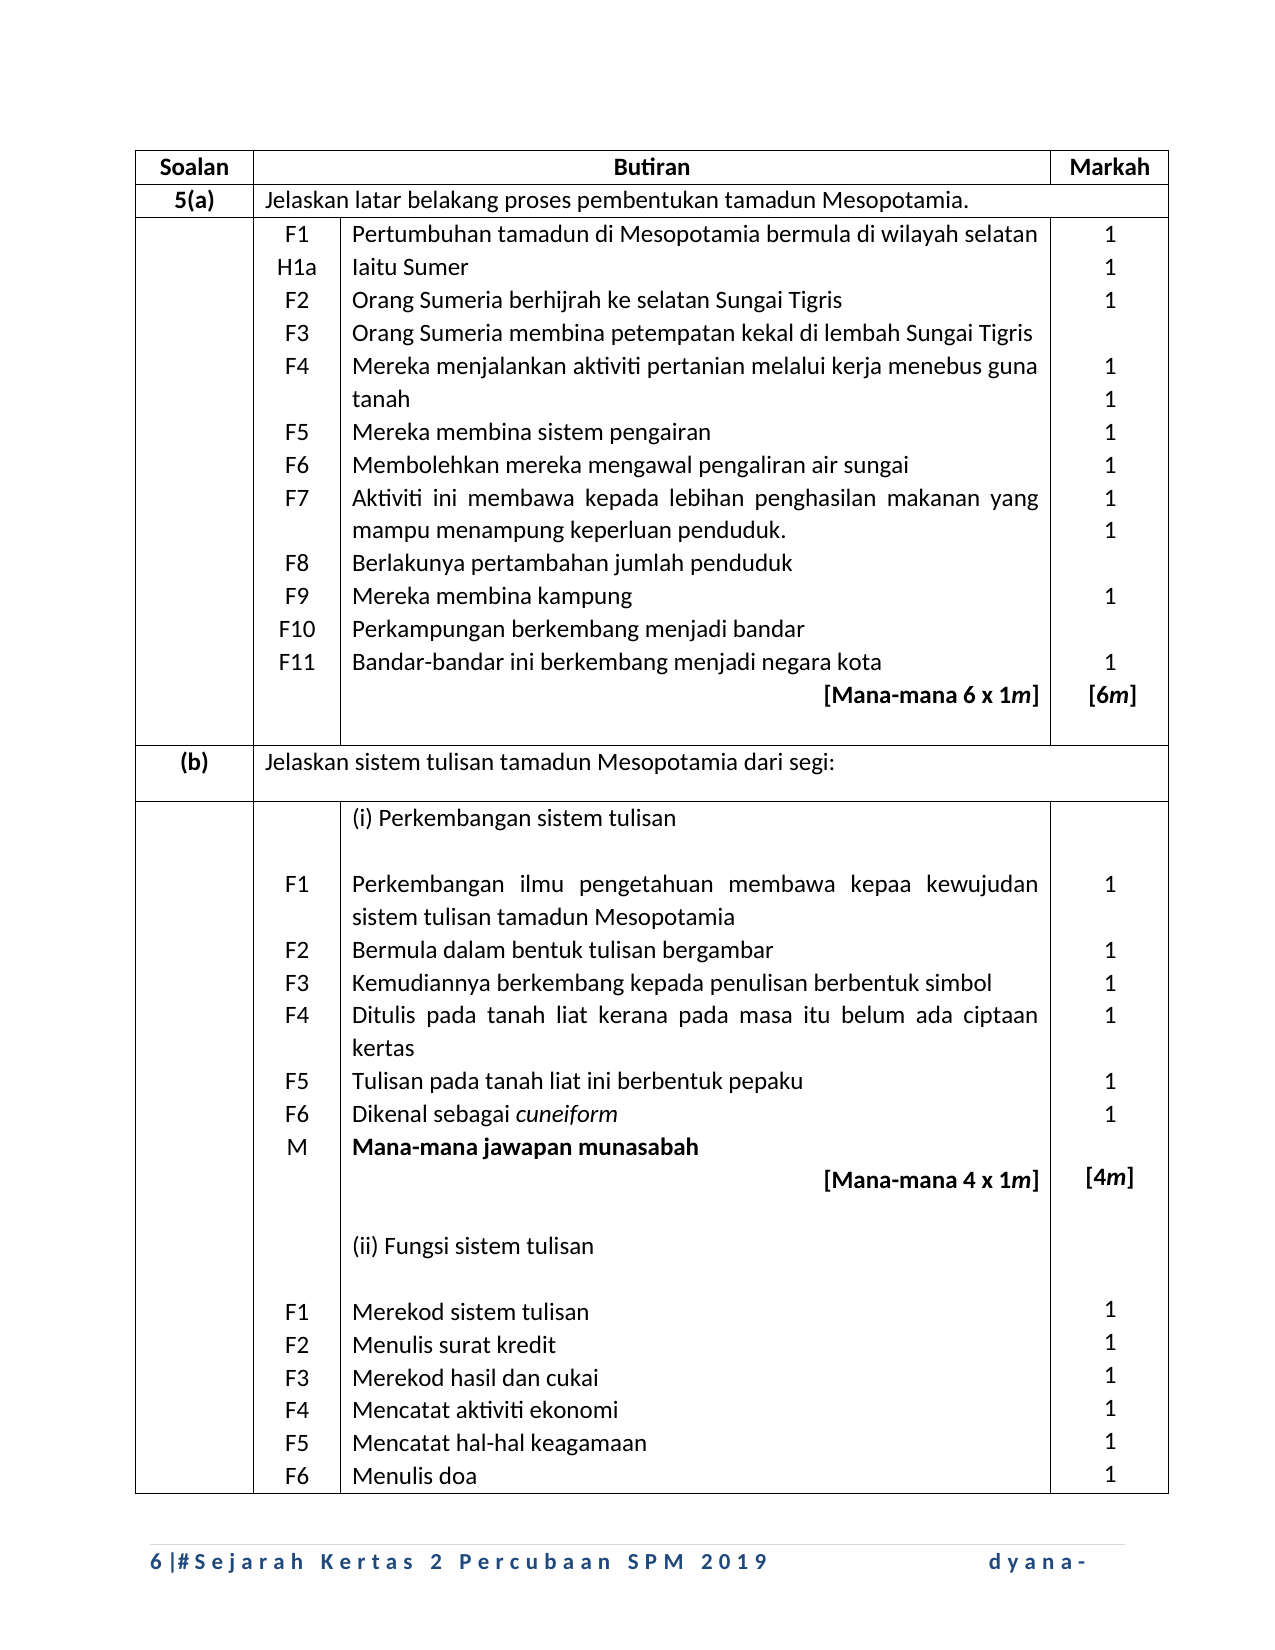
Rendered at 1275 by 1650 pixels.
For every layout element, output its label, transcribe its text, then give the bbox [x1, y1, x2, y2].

table_cell F1 H1a F2 F3 F4 F5 F6 F7 F8 F9 F10 F11 [254, 218, 340, 745]
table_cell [254, 802, 340, 1493]
table_header Soalan [136, 151, 253, 184]
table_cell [341, 802, 1050, 1493]
table_header Markah [1051, 151, 1168, 184]
table_cell Pertumbuhan tamadun di Mesopotamia bermula di wilayah selatan Iaitu Sumer Orang Sumeria berhijrah ke selatan Sungai Tigris Orang Sumeria membina petempatan kekal di lembah Sungai Tigris Mereka menjalankan aktiviti pertanian melalui kerja menebus guna tanah Mereka membina sistem pengairan Membolehkan mereka mengawal pengaliran air sungai Aktiviti ini membawa kepada lebihan penghasilan makanan yang mampu menampung keperluan penduduk. Berlakunya pertambahan jumlah penduduk Mereka membina kampung Perkampungan berkembang menjadi bandar Bandar-bandar ini berkembang menjadi negara kota [Mana-mana 6 x 1m] [341, 218, 1050, 745]
table_cell [136, 802, 253, 1493]
table_header Butiran [254, 151, 1050, 184]
table_cell Jelaskan latar belakang proses pembentukan tamadun Mesopotamia. [254, 185, 1168, 217]
table_cell 5(a) [136, 185, 253, 217]
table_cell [1051, 802, 1168, 1493]
table_cell (b) [136, 746, 253, 801]
table_cell Jelaskan sistem tulisan tamadun Mesopotamia dari segi: [254, 746, 1168, 801]
table_cell [136, 218, 253, 745]
table_cell 1 1 1 1 1 1 1 1 1 1 1 [6m] [1051, 218, 1168, 745]
